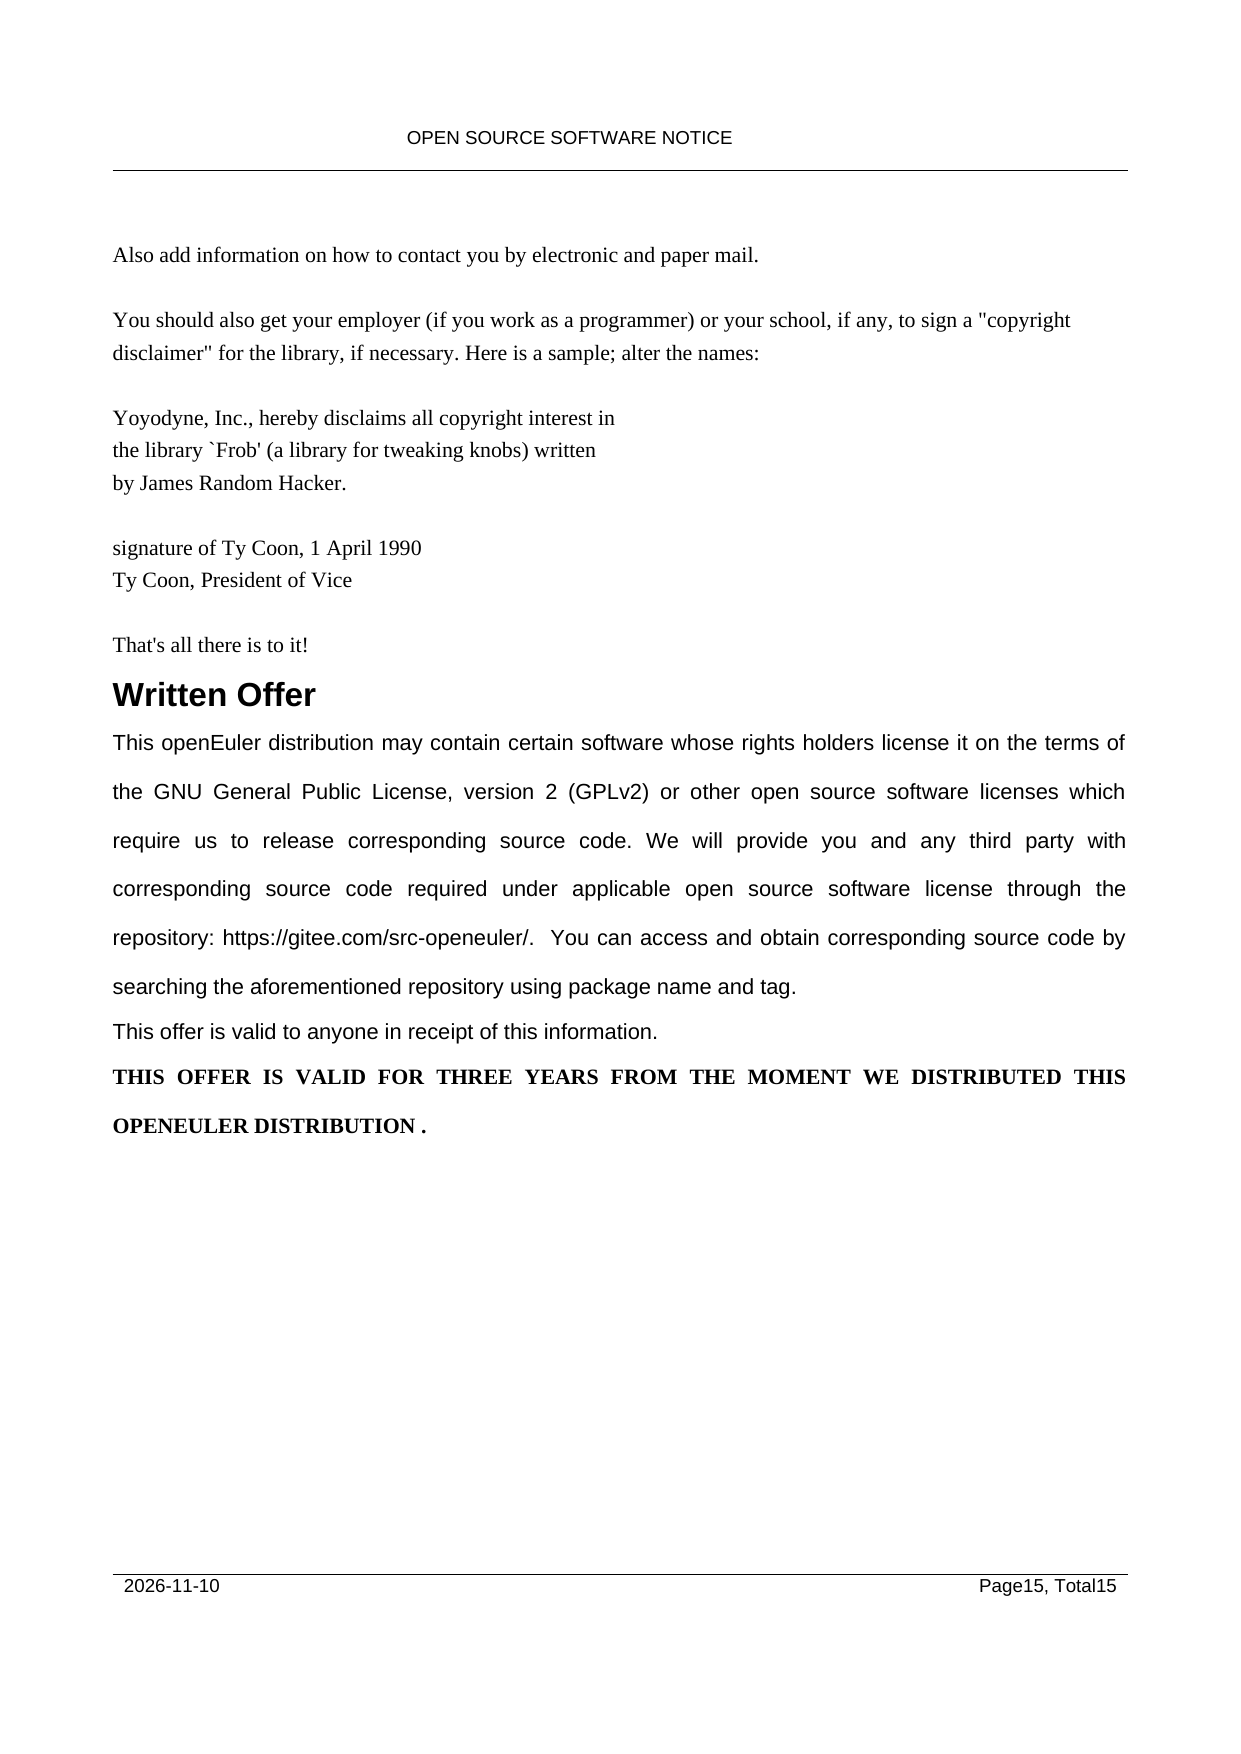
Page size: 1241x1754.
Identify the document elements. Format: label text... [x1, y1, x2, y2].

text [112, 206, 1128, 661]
text This offer is valid to anyone in receipt of this information. [112, 1015, 1128, 1048]
text THIS OFFER IS VALID FOR THREE YEARS FROM THE MOMENT WE DISTRIBUTED THIS OPENEULER DISTRIBUTION . [112, 1060, 1128, 1142]
text This openEuler distribution may contain certain software whose rights holders license it on the terms of the GNU General Public License, version 2 (GPLv2) or other open source software licenses which require us to release corresponding source code. We will provide you and any third party with corresponding source code required under applicable open source software license through the repository: https://gitee.com/src-openeuler/. You can access and obtain corresponding source code by searching the aforementioned repository using package name and tag. [112, 726, 1128, 1003]
text Written Offer [112, 661, 1128, 726]
